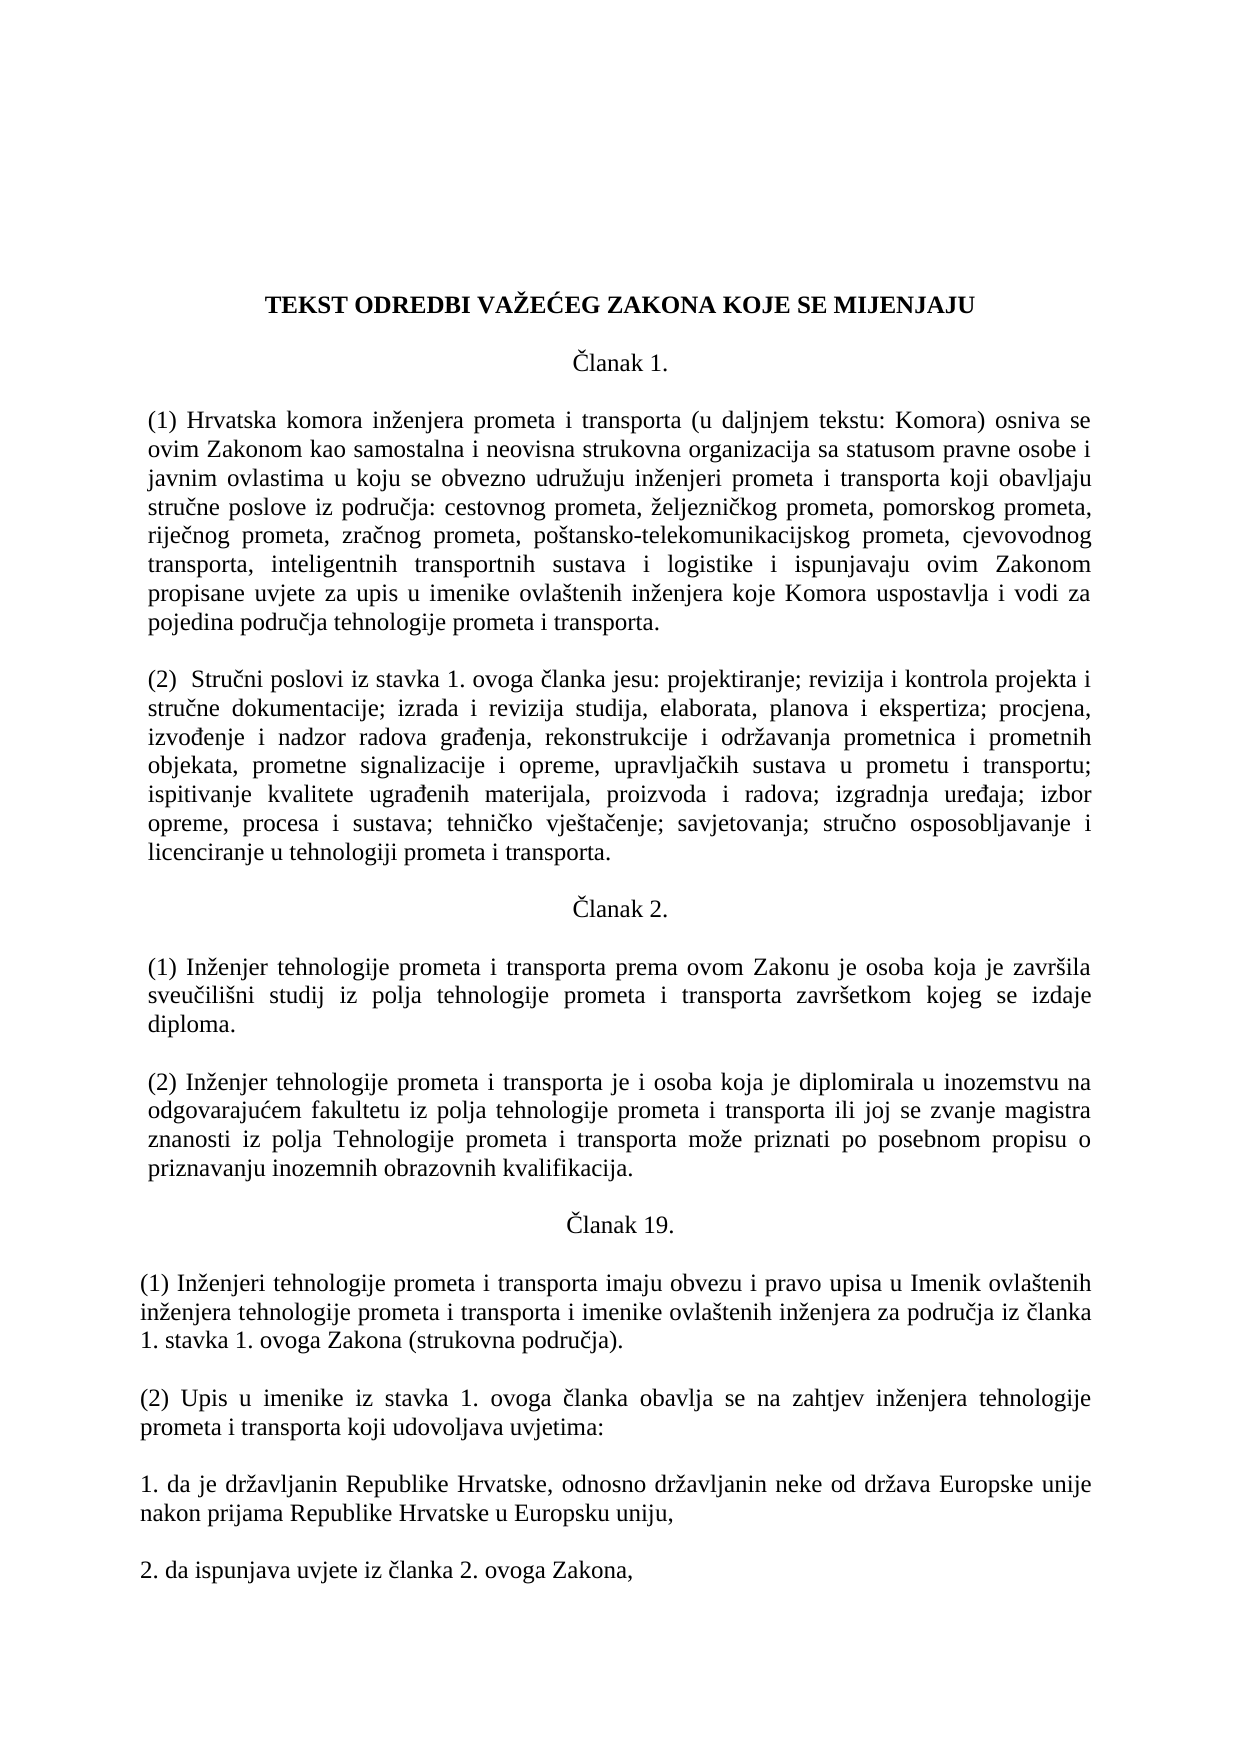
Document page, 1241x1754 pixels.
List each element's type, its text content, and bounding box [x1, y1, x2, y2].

text (2) Upis u imenike iz stavka 1. ovoga članka obavlja se na zahtjev inženjera tehnologije prometa i transporta koji udovoljava uvjetima: [140, 1383, 1092, 1441]
text (1) Hrvatska komora inženjera prometa i transporta (u daljnjem tekstu: Komora) osniva se ovim Zakonom kao samostalna i neovisna strukovna organizacija sa statusom pravne osobe i javnim ovlastima u koju se obvezno udružuju inženjeri prometa i transporta koji obavljaju stručne poslove iz područja: cestovnog prometa, željezničkog prometa, pomorskog prometa, riječnog prometa, zračnog prometa, poštansko-telekomunikacijskog prometa, cjevovodnog transporta, inteligentnih transportnih sustava i logistike i ispunjavaju ovim Zakonom propisane uvjete za upis u imenike ovlaštenih inženjera koje Komora uspostavlja i vodi za pojedina područja tehnologije prometa i transporta. [148, 406, 1092, 636]
text 1. da je državljanin Republike Hrvatske, odnosno državljanin neke od država Europske unije nakon prijama Republike Hrvatske u Europsku uniju, [140, 1469, 1092, 1527]
text (1) Inženjeri tehnologije prometa i transporta imaju obvezu i pravo upisa u Imenik ovlaštenih inženjera tehnologije prometa i transporta i imenike ovlaštenih inženjera za područja iz članka 1. stavka 1. ovoga Zakona (strukovna područja). [140, 1268, 1092, 1354]
text 2. da ispunjava uvjete iz članka 2. ovoga Zakona, [140, 1556, 1092, 1584]
text (1) Inženjer tehnologije prometa i transporta prema ovom Zakonu je osoba koja je završila sveučilišni studij iz polja tehnologije prometa i transporta završetkom kojeg se izdaje diploma. [148, 952, 1092, 1038]
text Članak 2. [148, 894, 1092, 923]
text Članak 19. [148, 1211, 1092, 1239]
text TEKST ODREDBI VAŽEĆEG ZAKONA KOJE SE MIJENJAJU [148, 291, 1092, 319]
text (2) Stručni poslovi iz stavka 1. ovoga članka jesu: projektiranje; revizija i kontrola projekta i stručne dokumentacije; izrada i revizija studija, elaborata, planova i ekspertiza; procjena, izvođenje i nadzor radova građenja, rekonstrukcije i održavanja prometnica i prometnih objekata, prometne signalizacije i opreme, upravljačkih sustava u prometu i transportu; ispitivanje kvalitete ugrađenih materijala, proizvoda i radova; izgradnja uređaja; izbor opreme, procesa i sustava; tehničko vještačenje; savjetovanja; stručno osposobljavanje i licenciranje u tehnologiji prometa i transporta. [148, 664, 1092, 866]
text (2) Inženjer tehnologije prometa i transporta je i osoba koja je diplomirala u inozemstvu na odgovarajućem fakultetu iz polja tehnologije prometa i transporta ili joj se zvanje magistra znanosti iz polja Tehnologije prometa i transporta može priznati po posebnom propisu o priznavanju inozemnih obrazovnih kvalifikacija. [148, 1067, 1092, 1182]
text Članak 1. [148, 348, 1092, 377]
